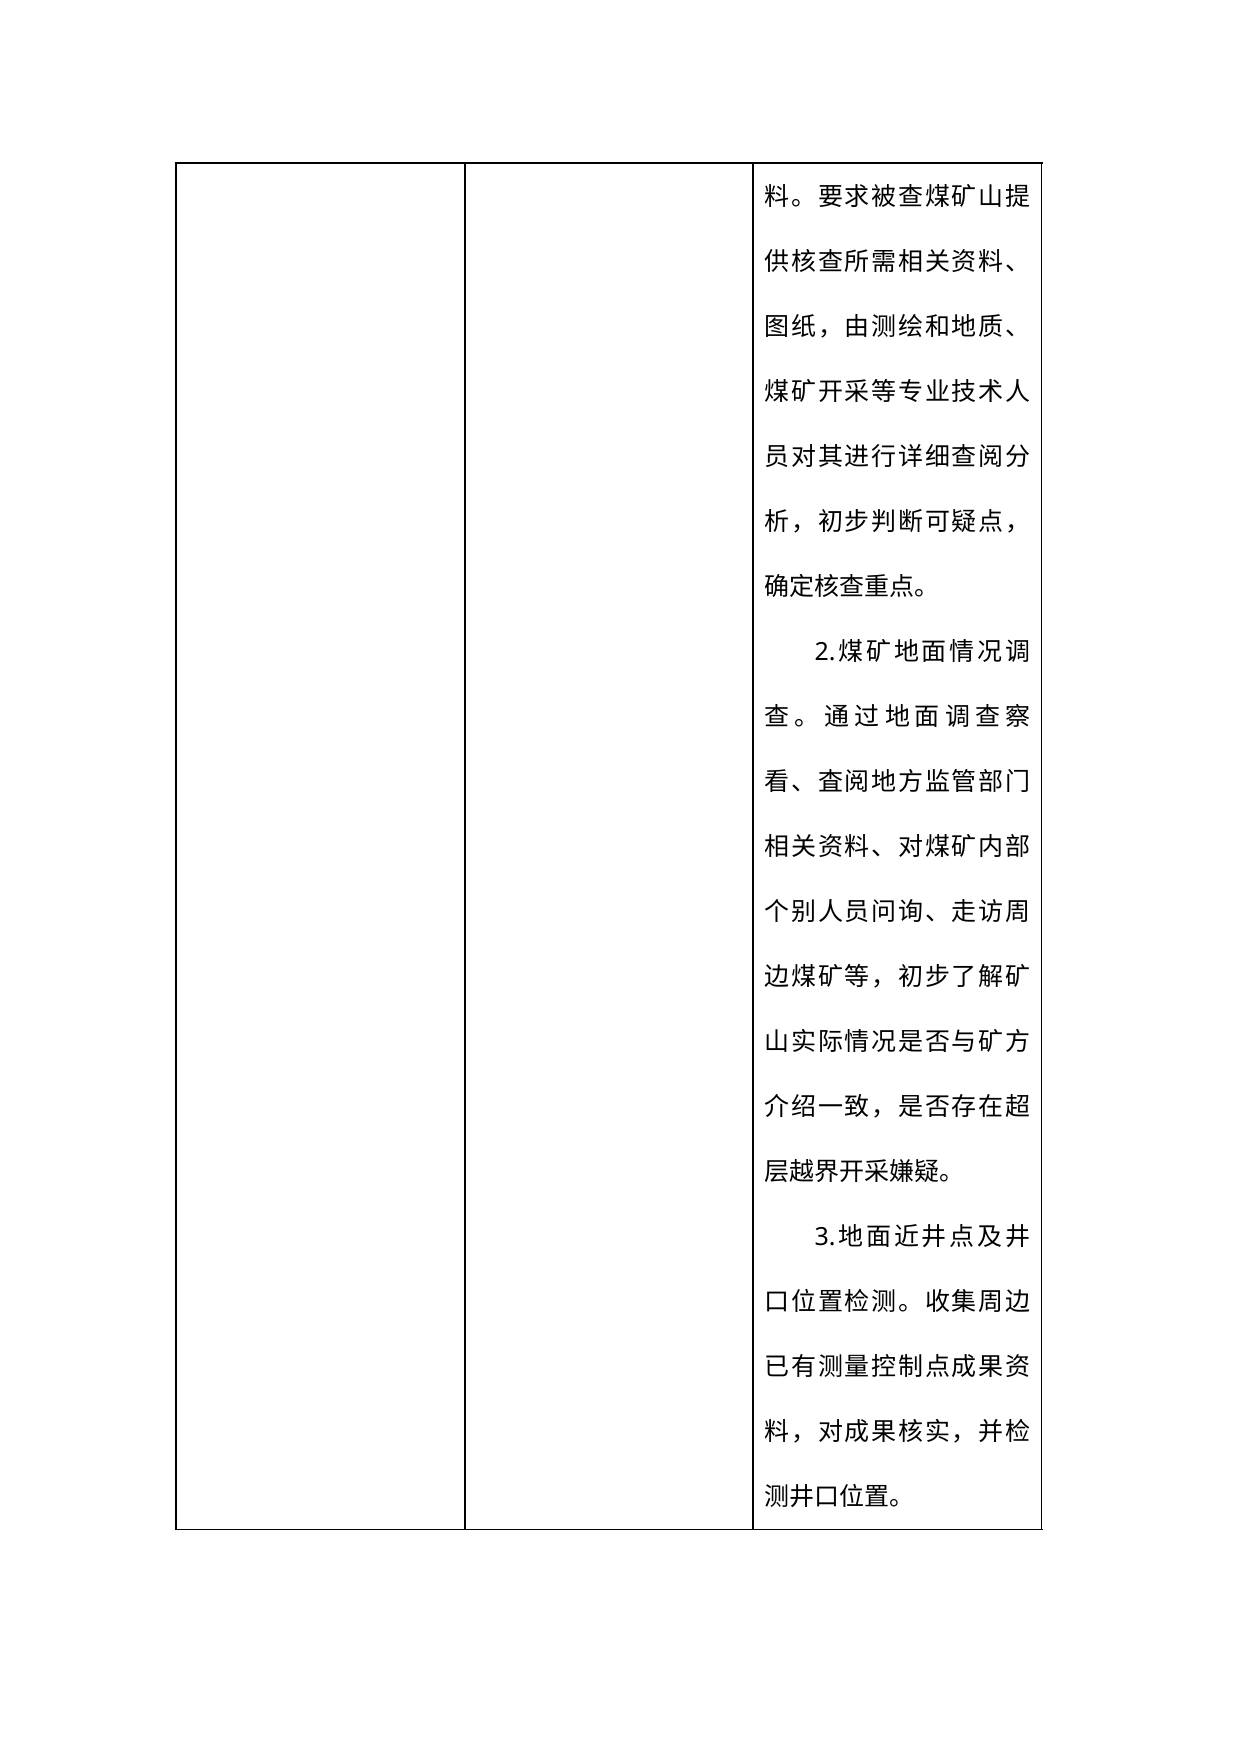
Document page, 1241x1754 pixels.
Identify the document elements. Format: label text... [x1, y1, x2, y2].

table_cell [177, 164, 464, 1528]
table_cell 1 [466, 164, 752, 1528]
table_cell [754, 164, 1041, 1528]
